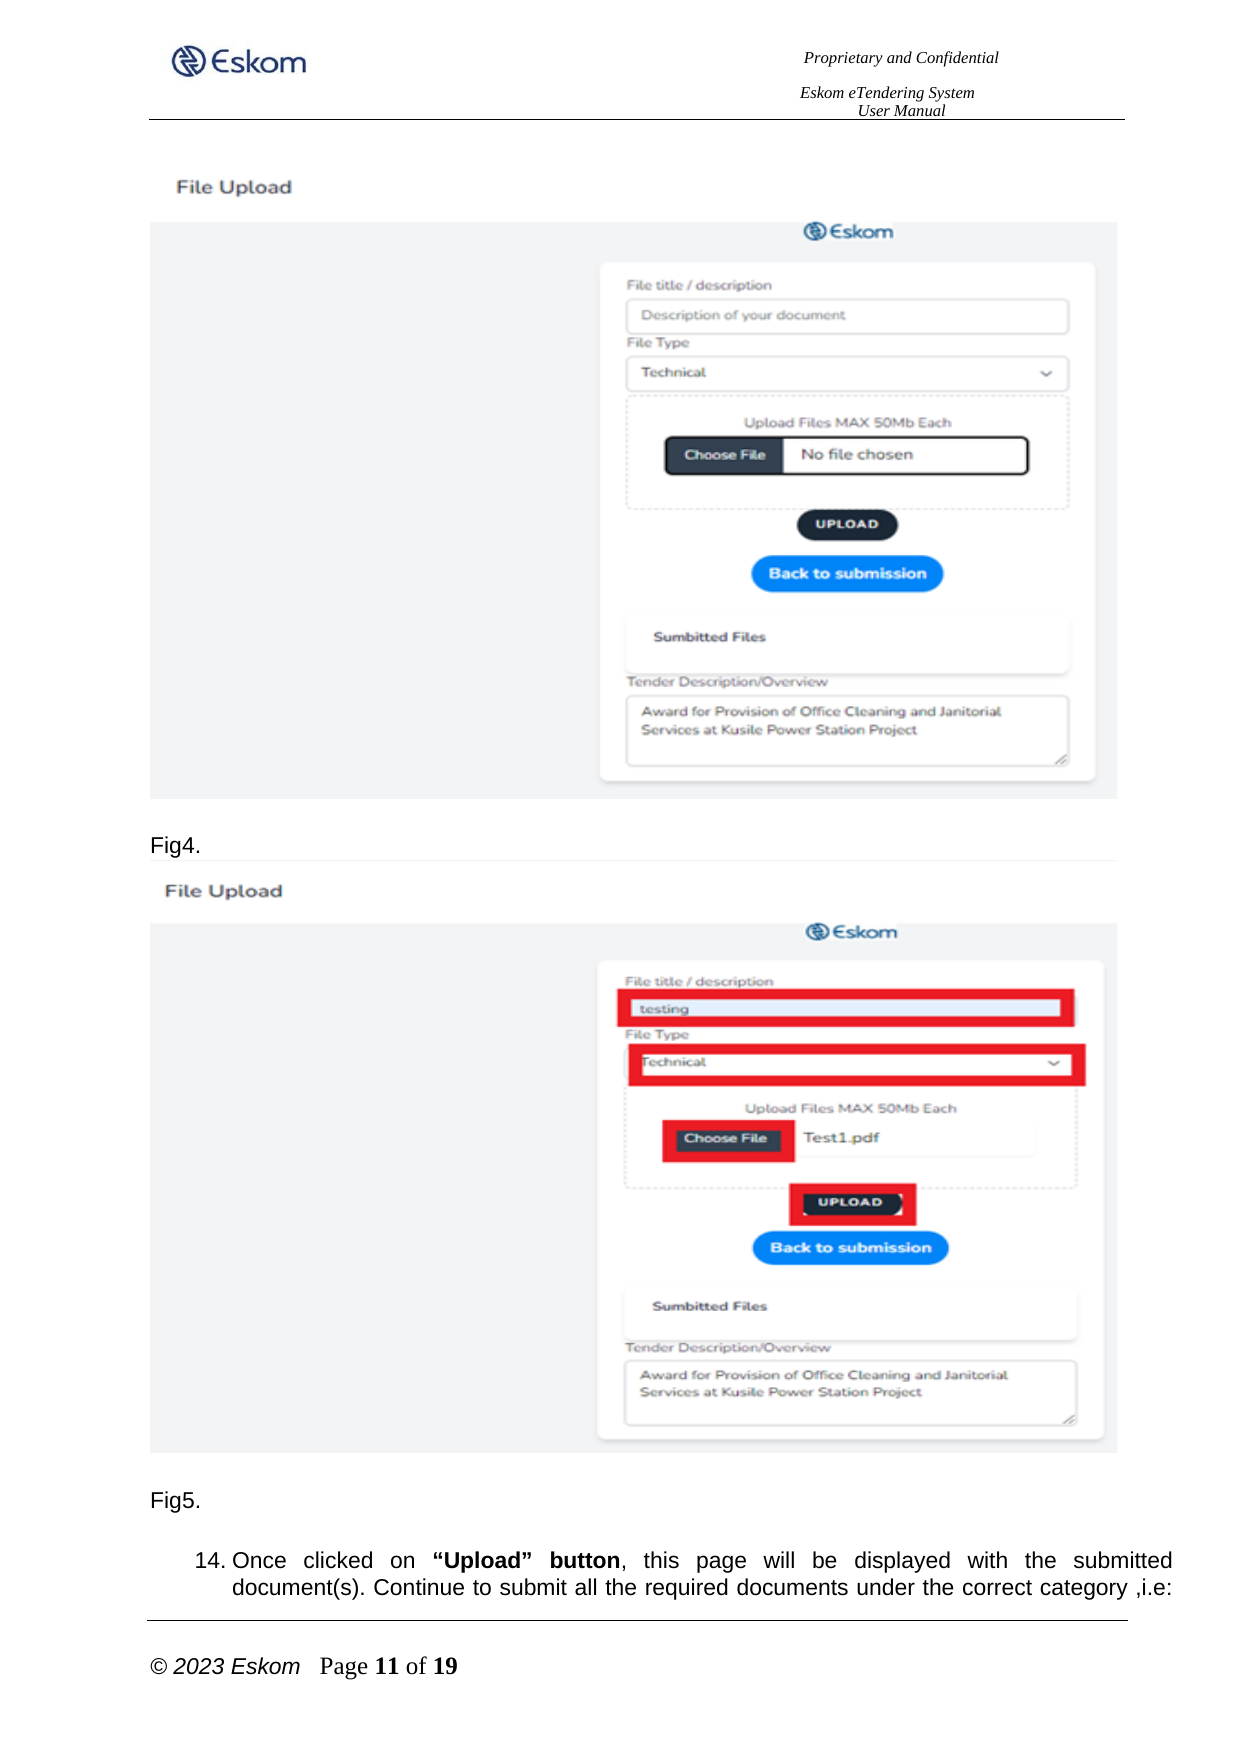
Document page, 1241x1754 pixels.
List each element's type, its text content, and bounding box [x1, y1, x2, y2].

text Fig5. [150, 1487, 1173, 1513]
picture [150, 156, 1118, 799]
picture [150, 860, 1118, 1453]
picture [161, 29, 315, 91]
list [194, 1547, 1173, 1601]
text Fig4. [150, 832, 1172, 859]
